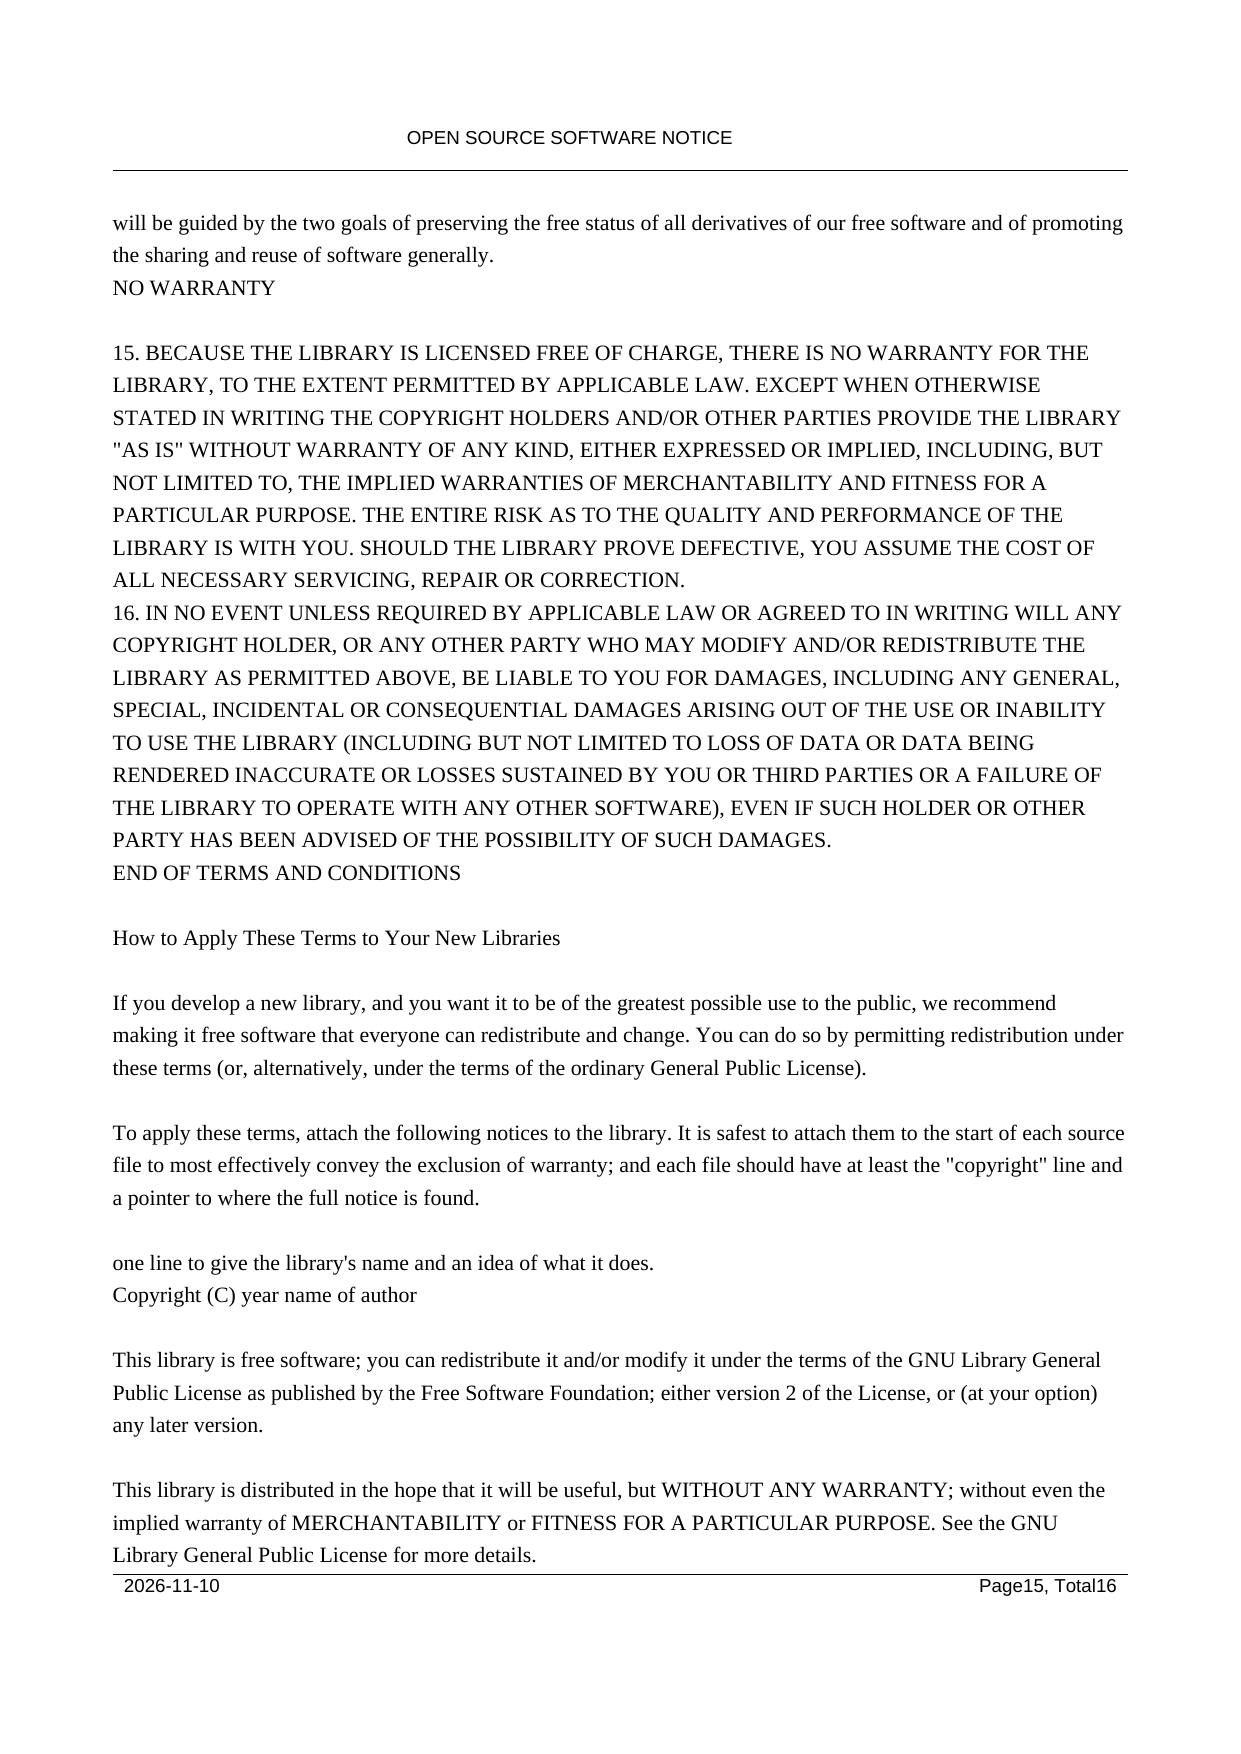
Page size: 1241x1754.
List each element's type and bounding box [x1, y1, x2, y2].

text [112, 206, 1128, 1571]
